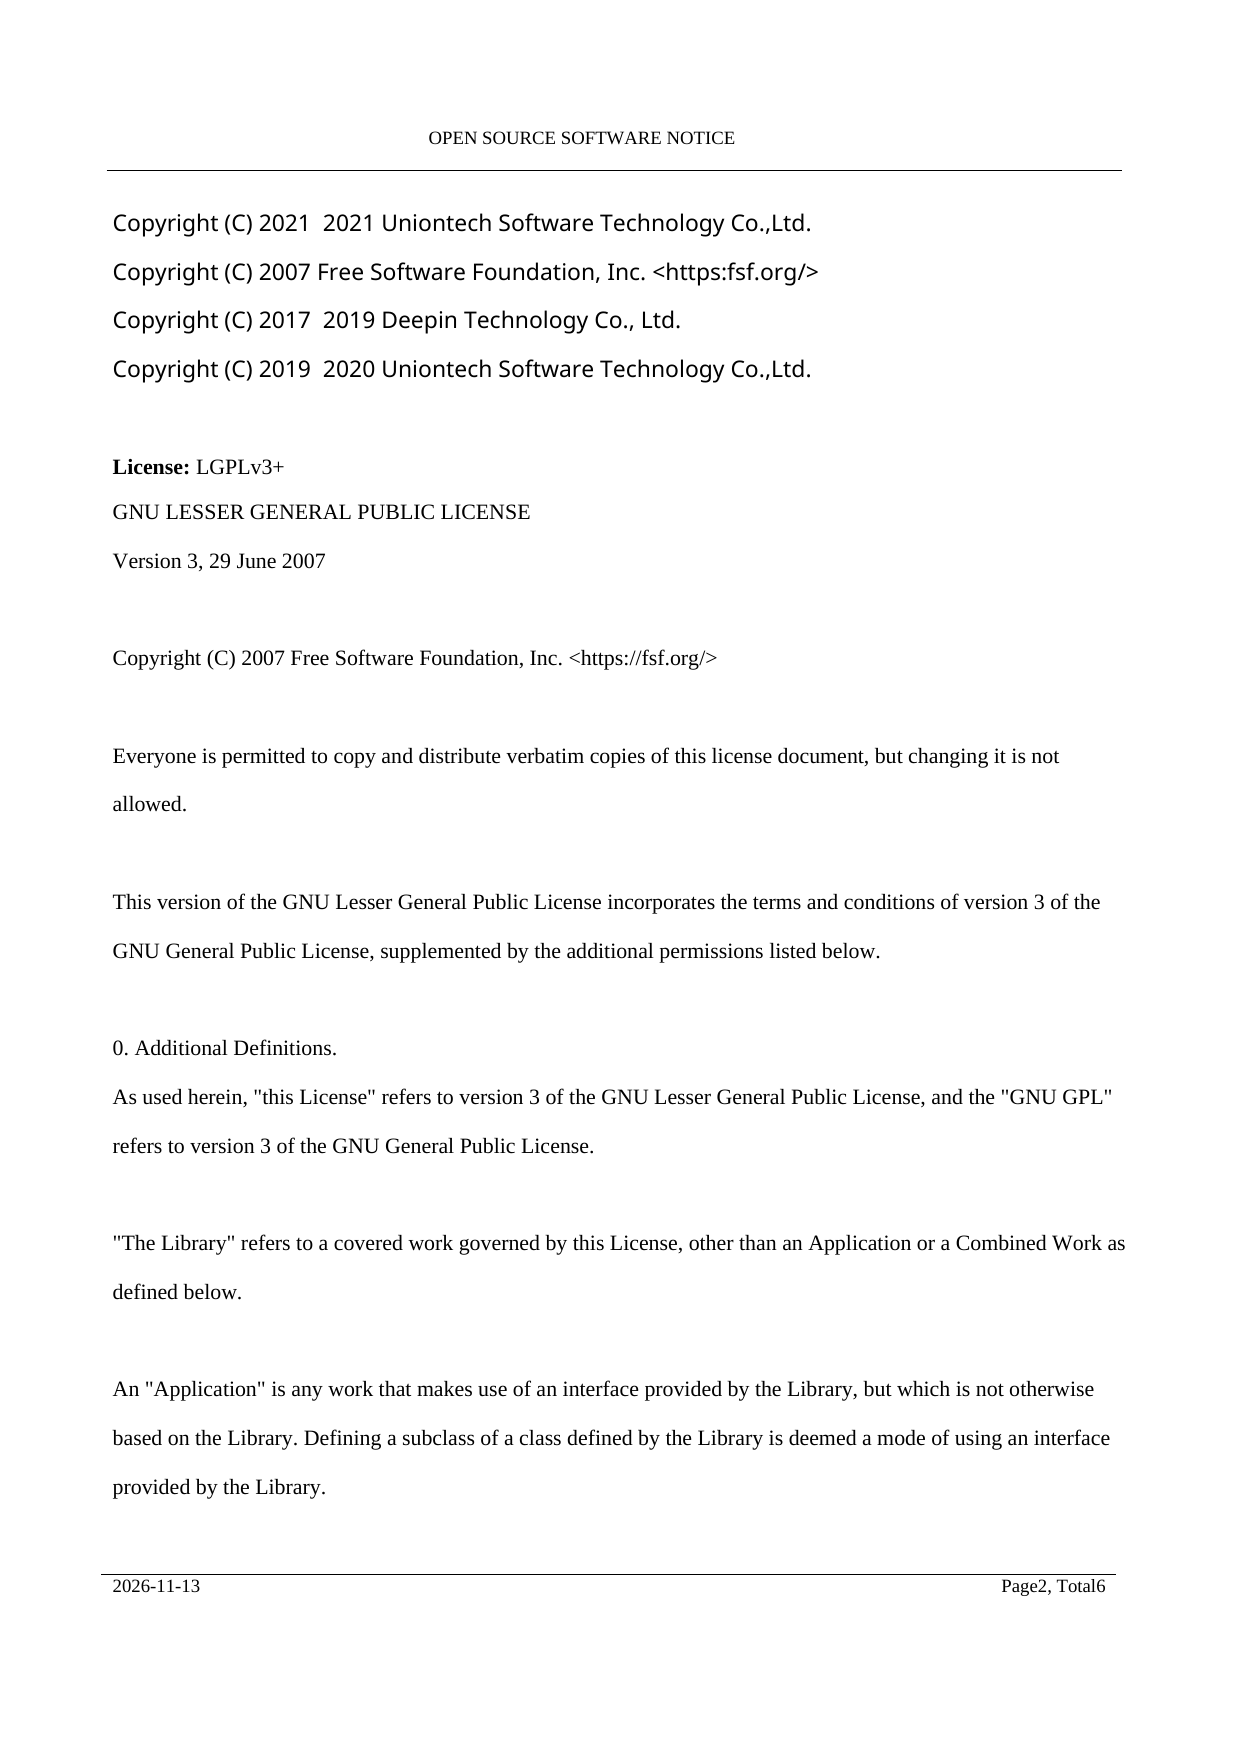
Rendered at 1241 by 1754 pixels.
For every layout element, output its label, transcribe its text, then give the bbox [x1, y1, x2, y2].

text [112, 206, 1128, 434]
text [112, 495, 1128, 1503]
text License: LGPLv3+ [112, 450, 1128, 483]
